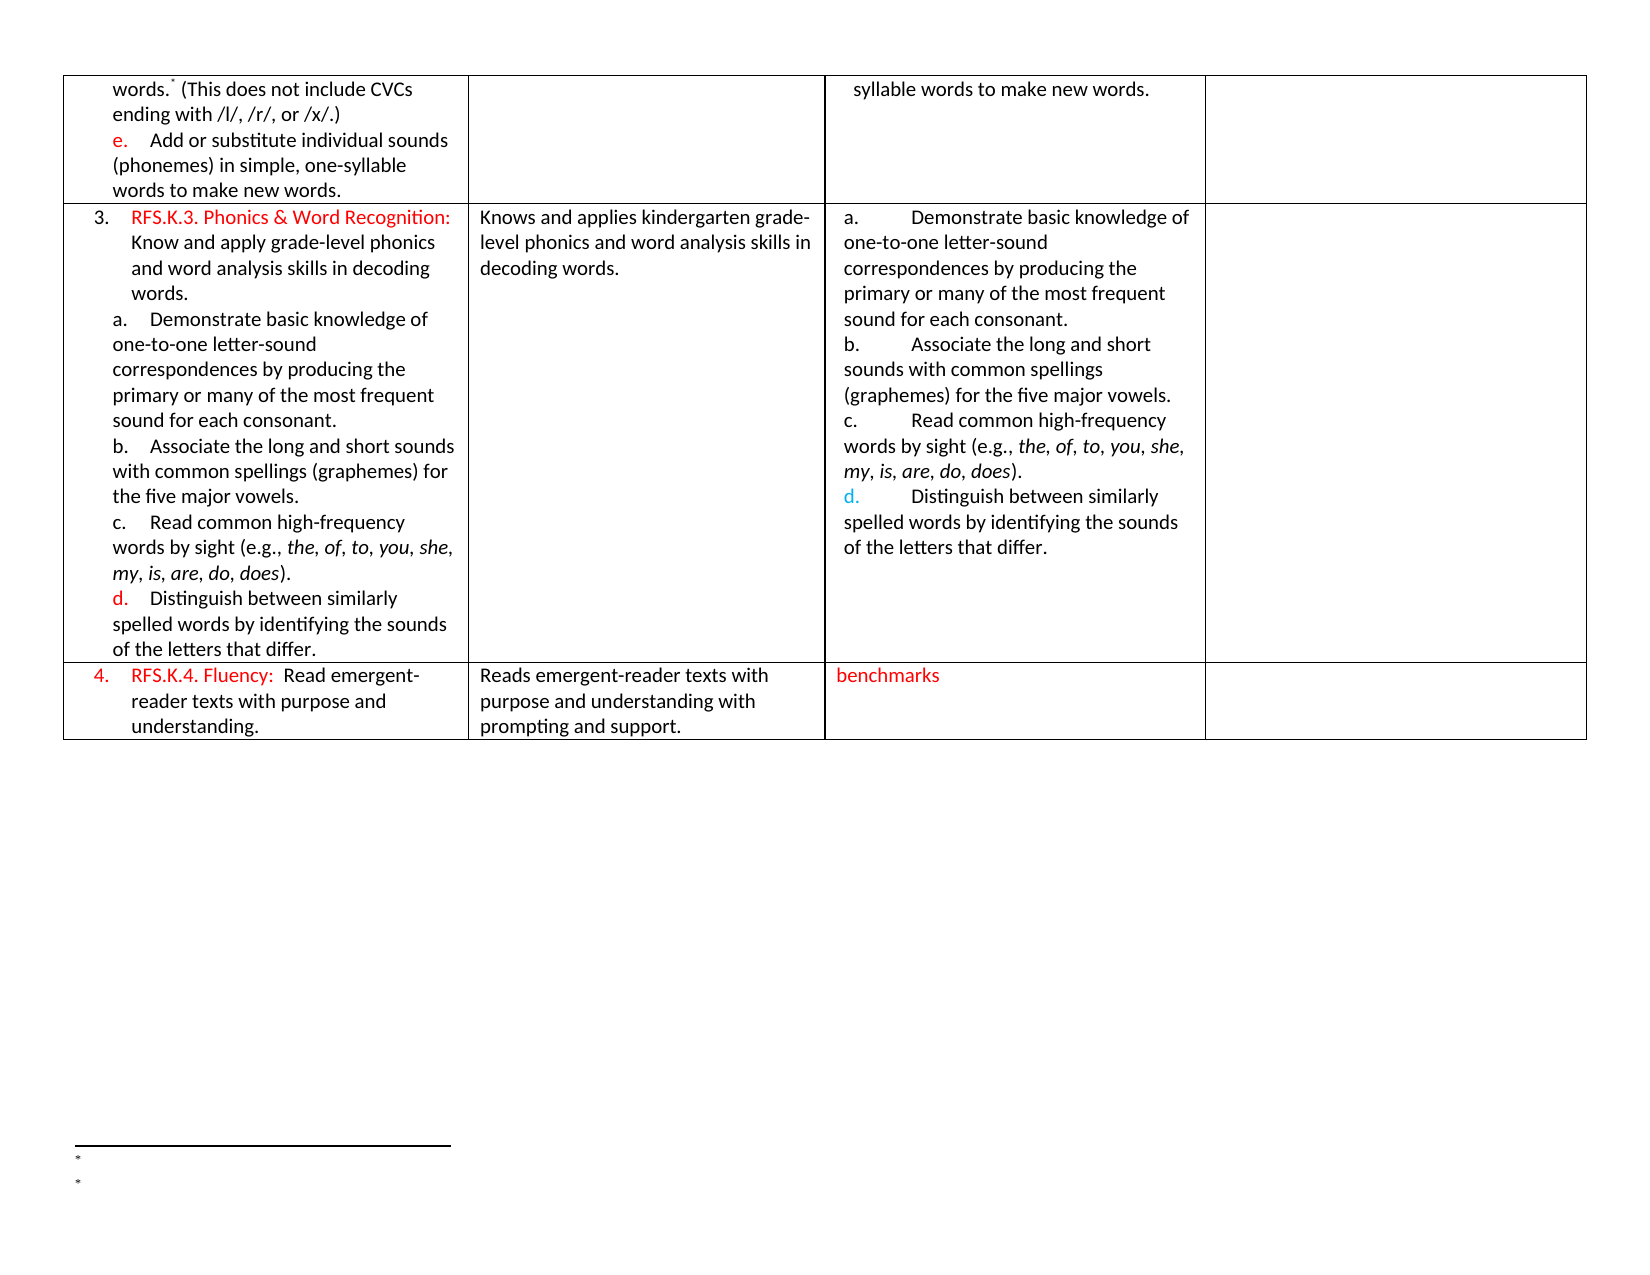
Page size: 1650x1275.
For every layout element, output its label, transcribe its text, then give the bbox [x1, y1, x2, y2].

table_cell Reads emergent-reader texts with purpose and understanding with prompting and support. [469, 663, 824, 739]
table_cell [469, 76, 824, 203]
table_cell [1206, 76, 1586, 203]
table_cell [1206, 663, 1586, 739]
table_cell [826, 76, 1205, 203]
table_cell Knows and applies kindergarten grade-level phonics and word analysis skills in decoding words. [469, 204, 824, 662]
table_cell RFS.K.3. Phonics & Word Recognition: Know and apply grade-level phonics and word analysis skills in decoding words. Demonstrate basic knowledge of one-to-one letter-sound correspondences by producing the primary or many of the most frequent sound for each consonant. Associate the long and short sounds with common spellings (graphemes) for the five major vowels. Read common high-frequency words by sight (e.g., the, of, to, you, she, my, is, are, do, does). Distinguish between similarly spelled words by identifying the sounds of the letters that differ. [64, 204, 468, 662]
table_cell [1206, 204, 1586, 662]
table_cell Demonstrate basic knowledge of one-to-one letter-sound correspondences by producing the primary or many of the most frequent sound for each consonant. Associate the long and short sounds with common spellings (graphemes) for the five major vowels. Read common high-frequency words by sight (e.g., the, of, to, you, she, my, is, are, do, does). Distinguish between similarly spelled words by identifying the sounds of the letters that differ. [826, 204, 1205, 662]
table_cell RFS.K.4. Fluency: Read emergent-reader texts with purpose and understanding. [64, 663, 468, 739]
table_cell benchmarks [826, 663, 1205, 739]
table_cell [64, 76, 468, 203]
